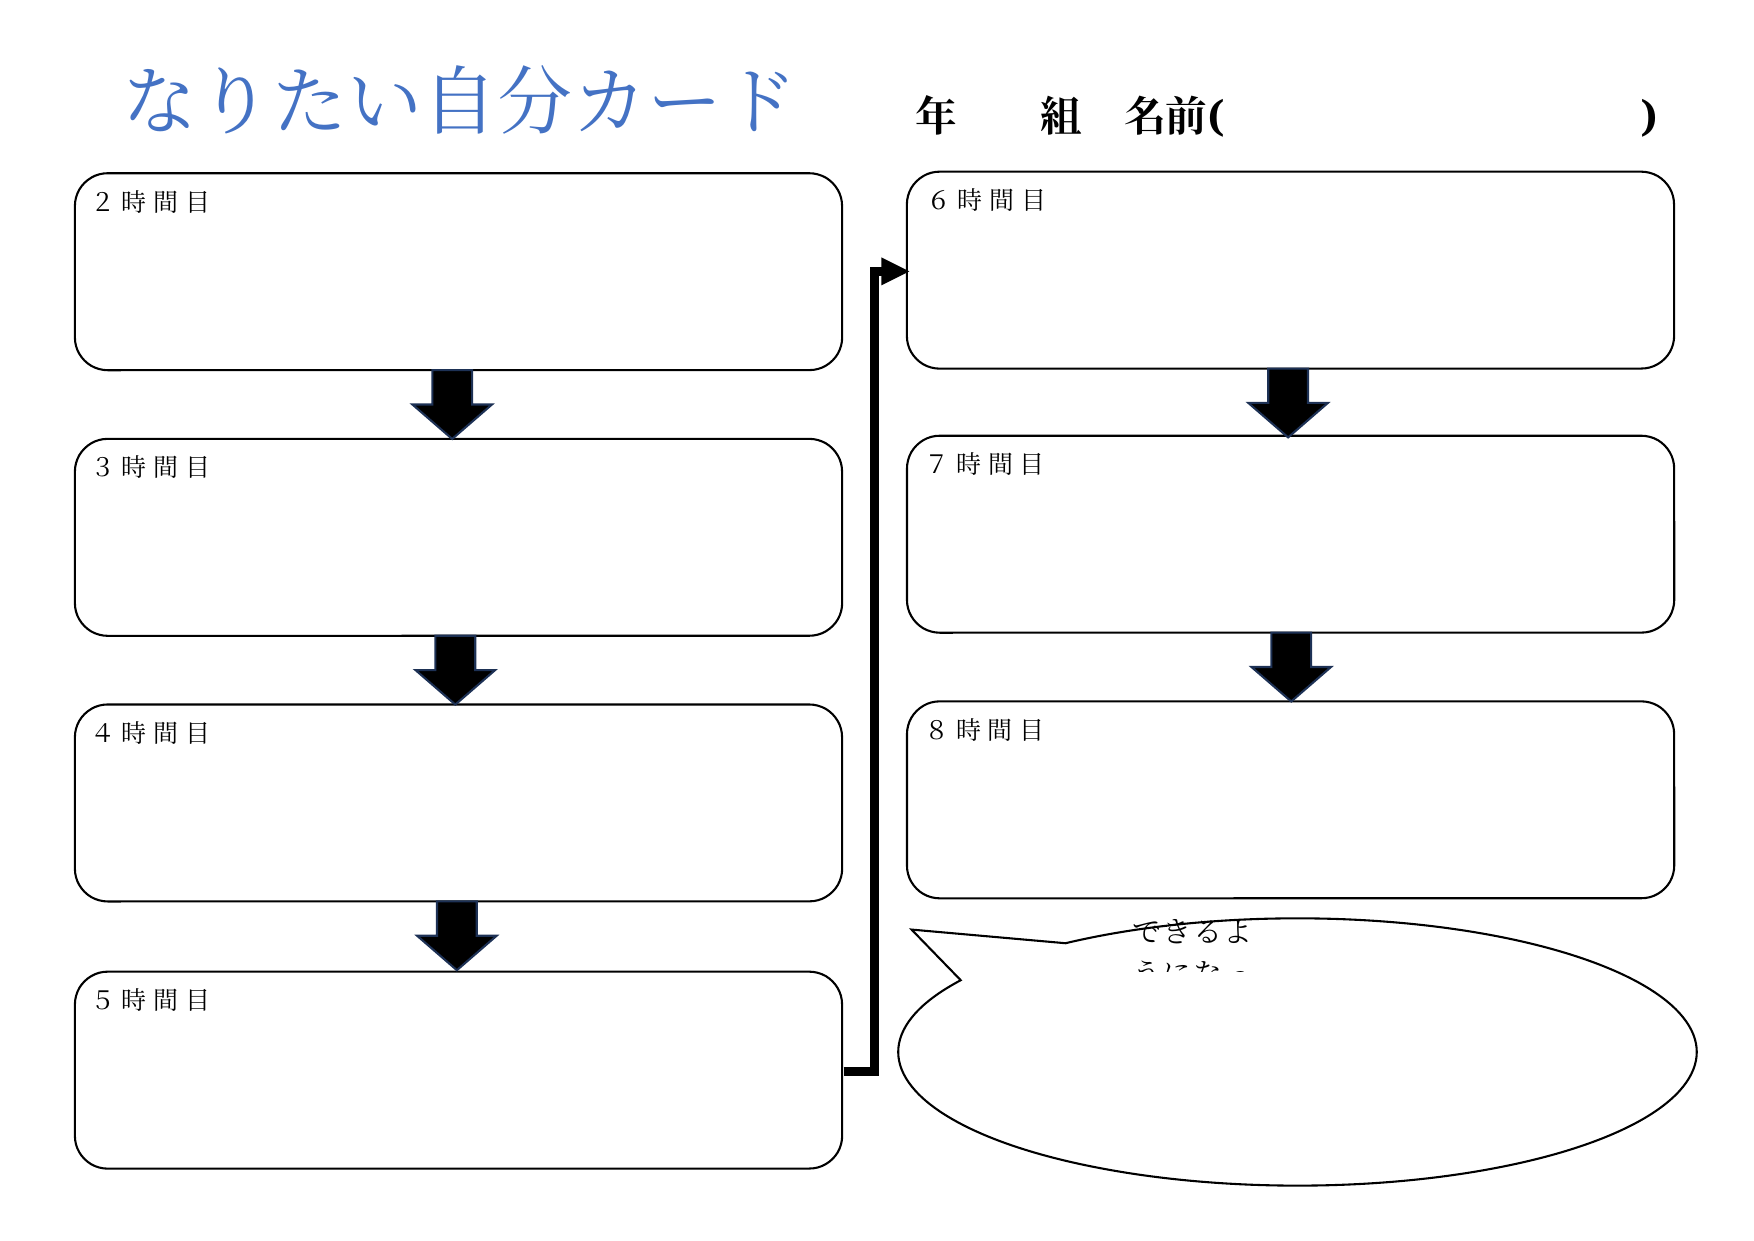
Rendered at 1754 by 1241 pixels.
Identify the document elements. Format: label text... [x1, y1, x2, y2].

text 年 組 名前( ) [75, 76, 1657, 151]
